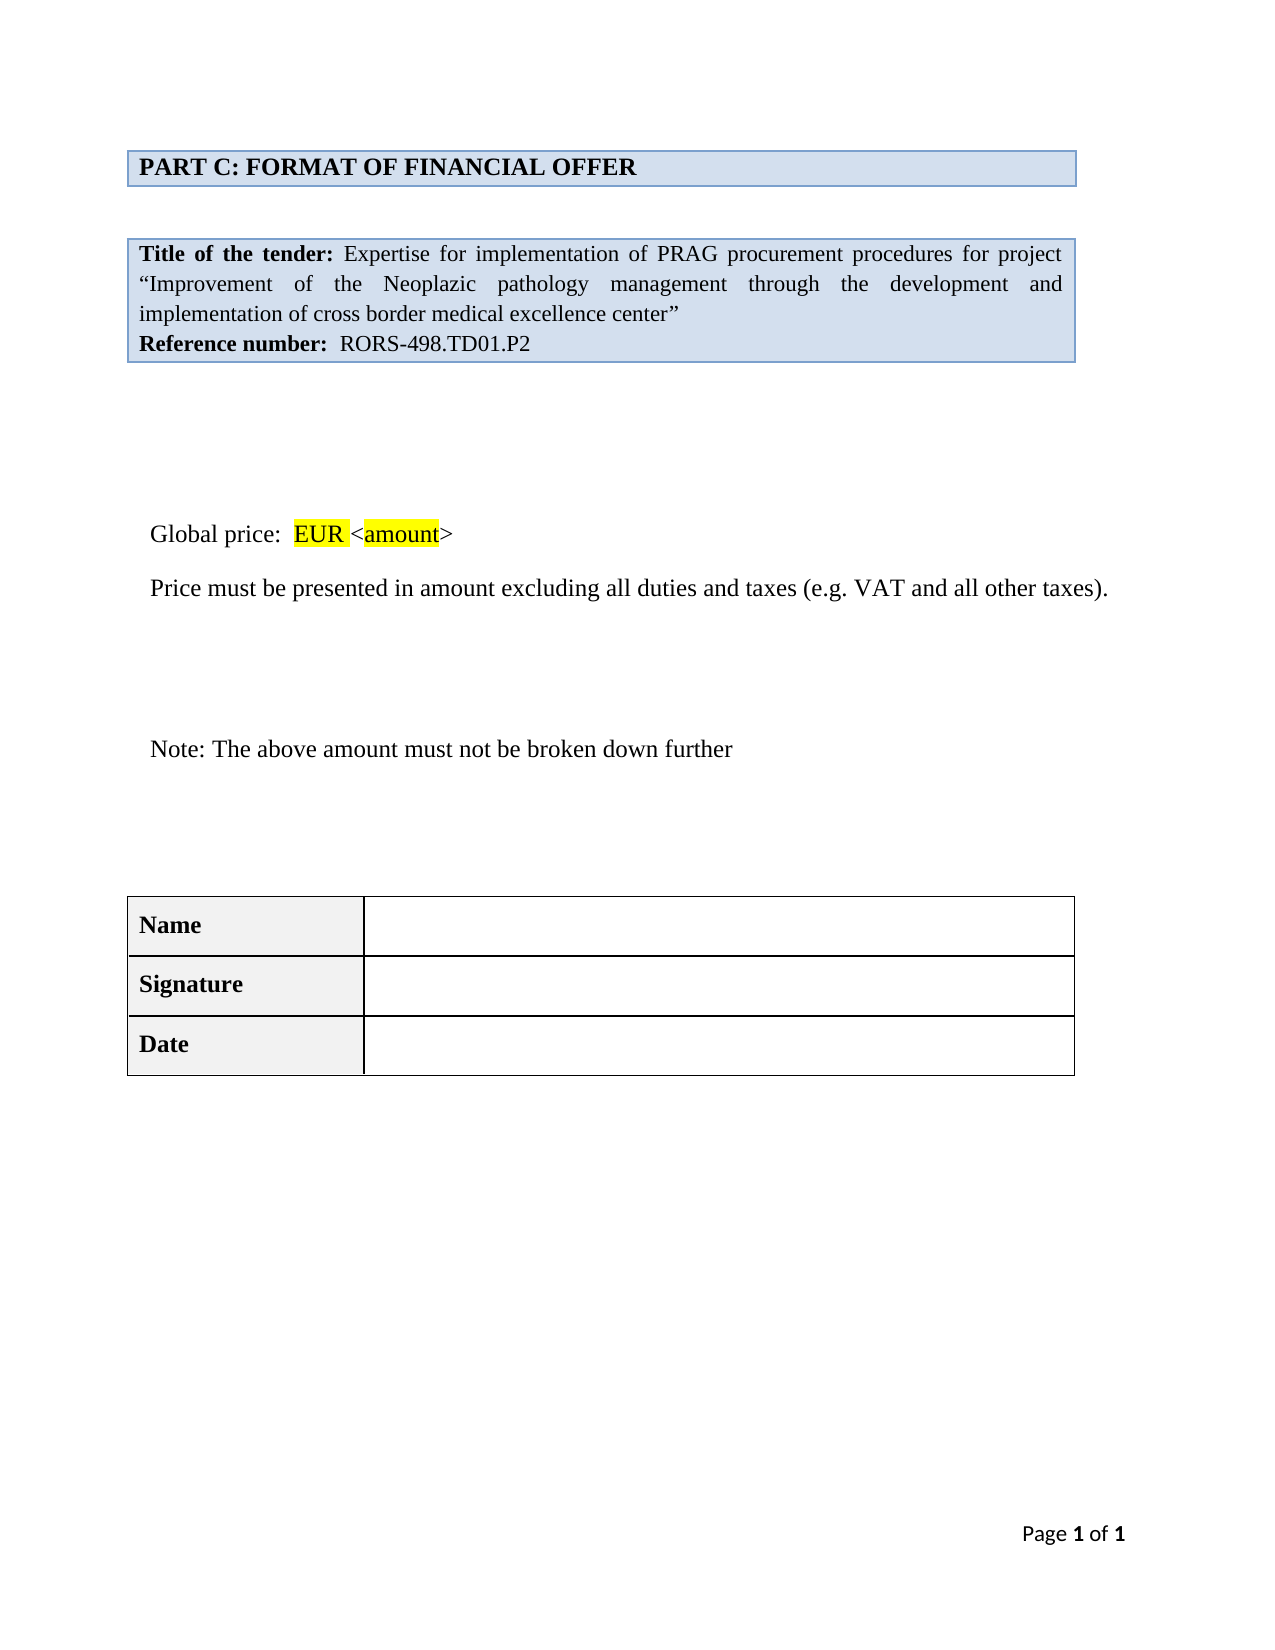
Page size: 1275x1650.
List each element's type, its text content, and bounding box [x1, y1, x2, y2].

text Global price: EUR <amount> [439, 519, 1125, 547]
table_cell [365, 1017, 1074, 1074]
table_header Title of the tender: Expertise for implementation of PRAG procurement procedures for project “Improvement of the Neoplazic pathology management through the development and implementation of cross border medical excellence center” Reference number: RORS-498.TD01.P2 [129, 240, 1074, 361]
table_cell [365, 957, 1074, 1015]
table_cell Date [128, 1016, 363, 1074]
table_header Name [128, 897, 363, 955]
table_header [365, 897, 1074, 955]
table_header PART C: FORMAT OF FINANCIAL OFFER [129, 152, 1075, 185]
text Note: The above amount must not be broken down further [150, 734, 1125, 763]
text Price must be presented in amount excluding all duties and taxes (e.g. VAT and all other taxes). [150, 573, 1125, 601]
text Global price: EUR <amount> [150, 519, 294, 547]
table_cell Signature [128, 956, 363, 1015]
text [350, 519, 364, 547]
